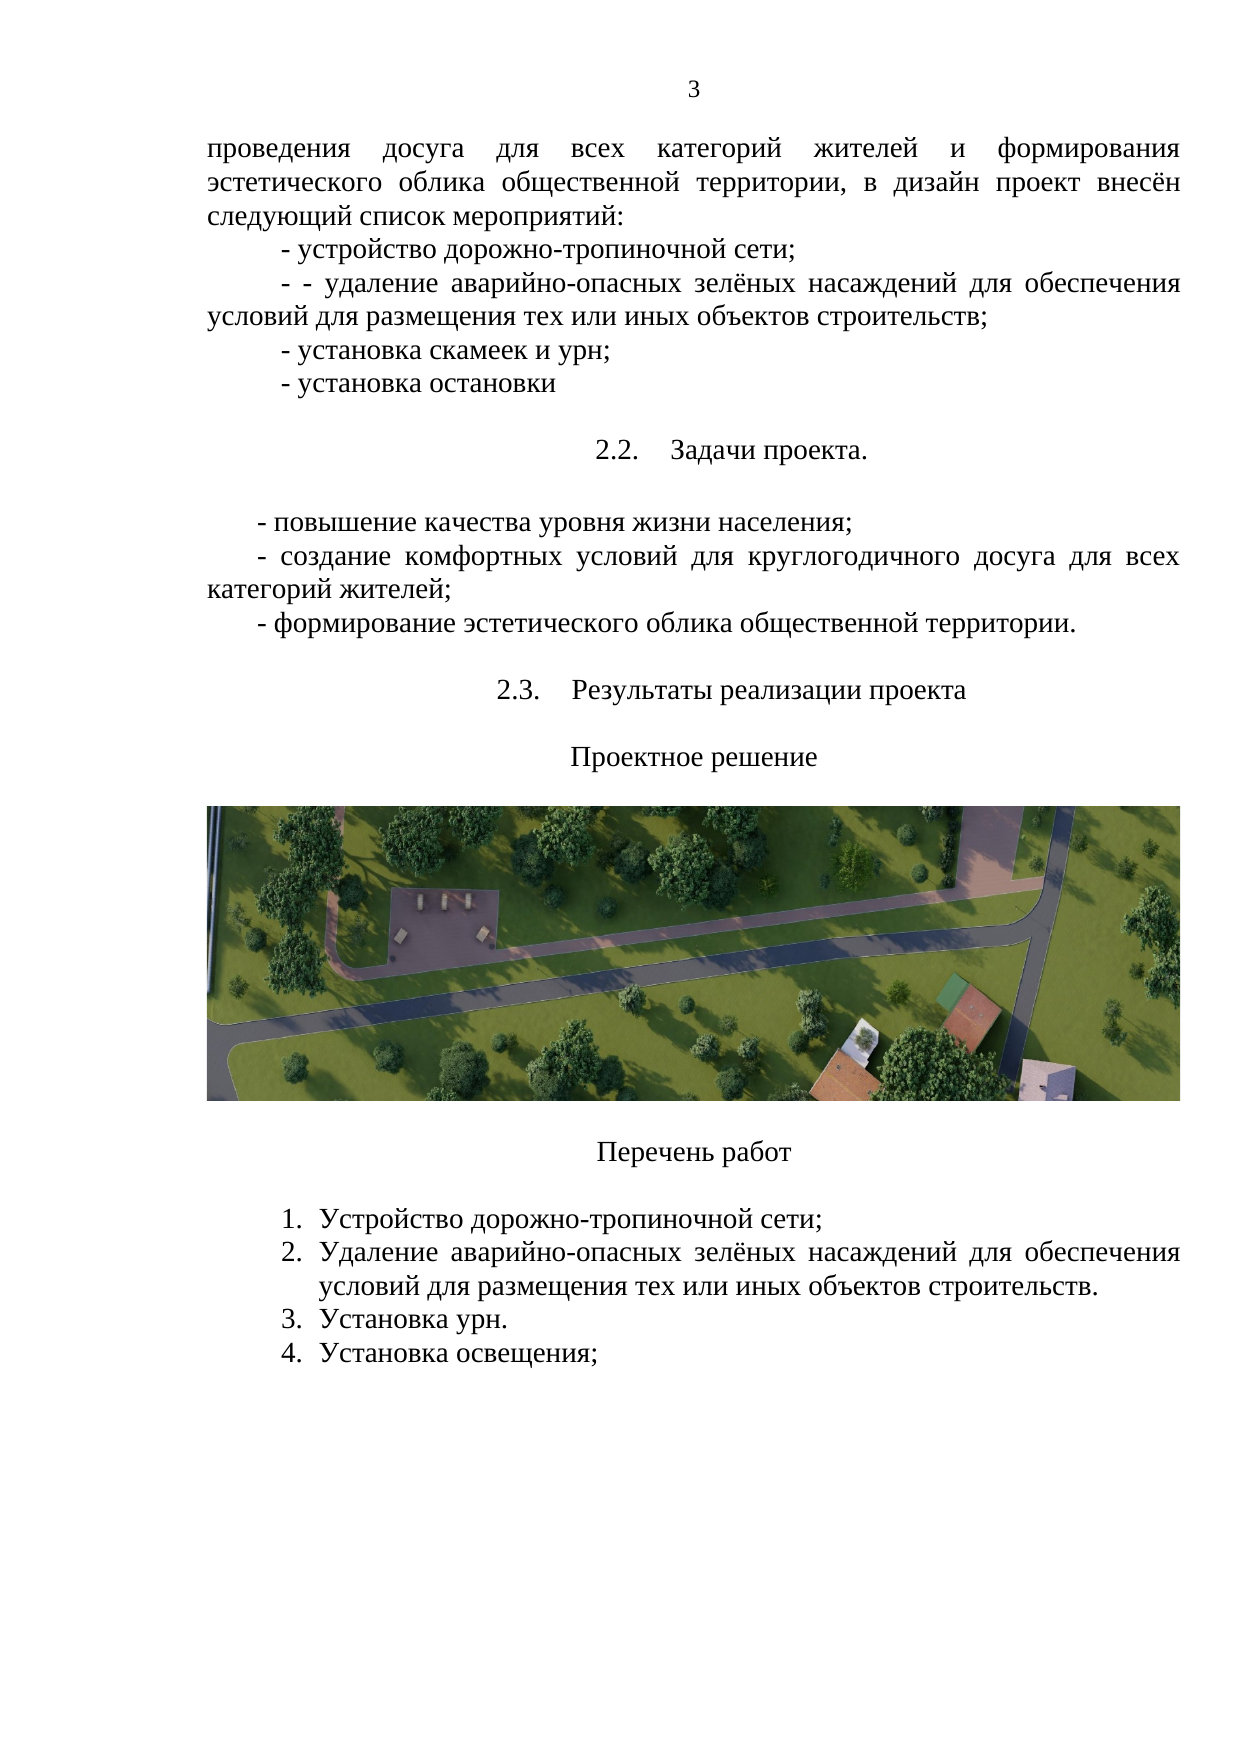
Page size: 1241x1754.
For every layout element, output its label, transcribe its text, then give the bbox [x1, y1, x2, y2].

list Устройство дорожно-тропиночной сети; [281, 1201, 1181, 1234]
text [207, 131, 1181, 231]
text Перечень работ [207, 1134, 1181, 1167]
list Установка освещения; [281, 1335, 1181, 1368]
text - установка скамеек и урн; [207, 332, 1181, 365]
list Удаление аварийно-опасных зелёных насаждений для обеспечения условий для размещения тех или иных объектов строительств. [281, 1234, 1181, 1301]
text Проектное решение [207, 739, 1181, 773]
picture [206, 806, 1181, 1101]
text - создание комфортных условий для круглогодичного досуга для всех категорий жителей; [207, 538, 1181, 605]
text - формирование эстетического облика общественной территории. [207, 605, 1181, 639]
list Задачи проекта. [282, 432, 1181, 466]
text - устройство дорожно-тропиночной сети; [207, 231, 1181, 265]
list Установка урн. [281, 1301, 1181, 1335]
text - установка остановки [207, 365, 1181, 399]
text - повышение качества уровня жизни населения; [207, 504, 1181, 538]
text - - удаление аварийно-опасных зелёных насаждений для обеспечения условий для размещения тех или иных объектов строительств; [207, 265, 1181, 332]
list Результаты реализации проекта [282, 672, 1181, 706]
